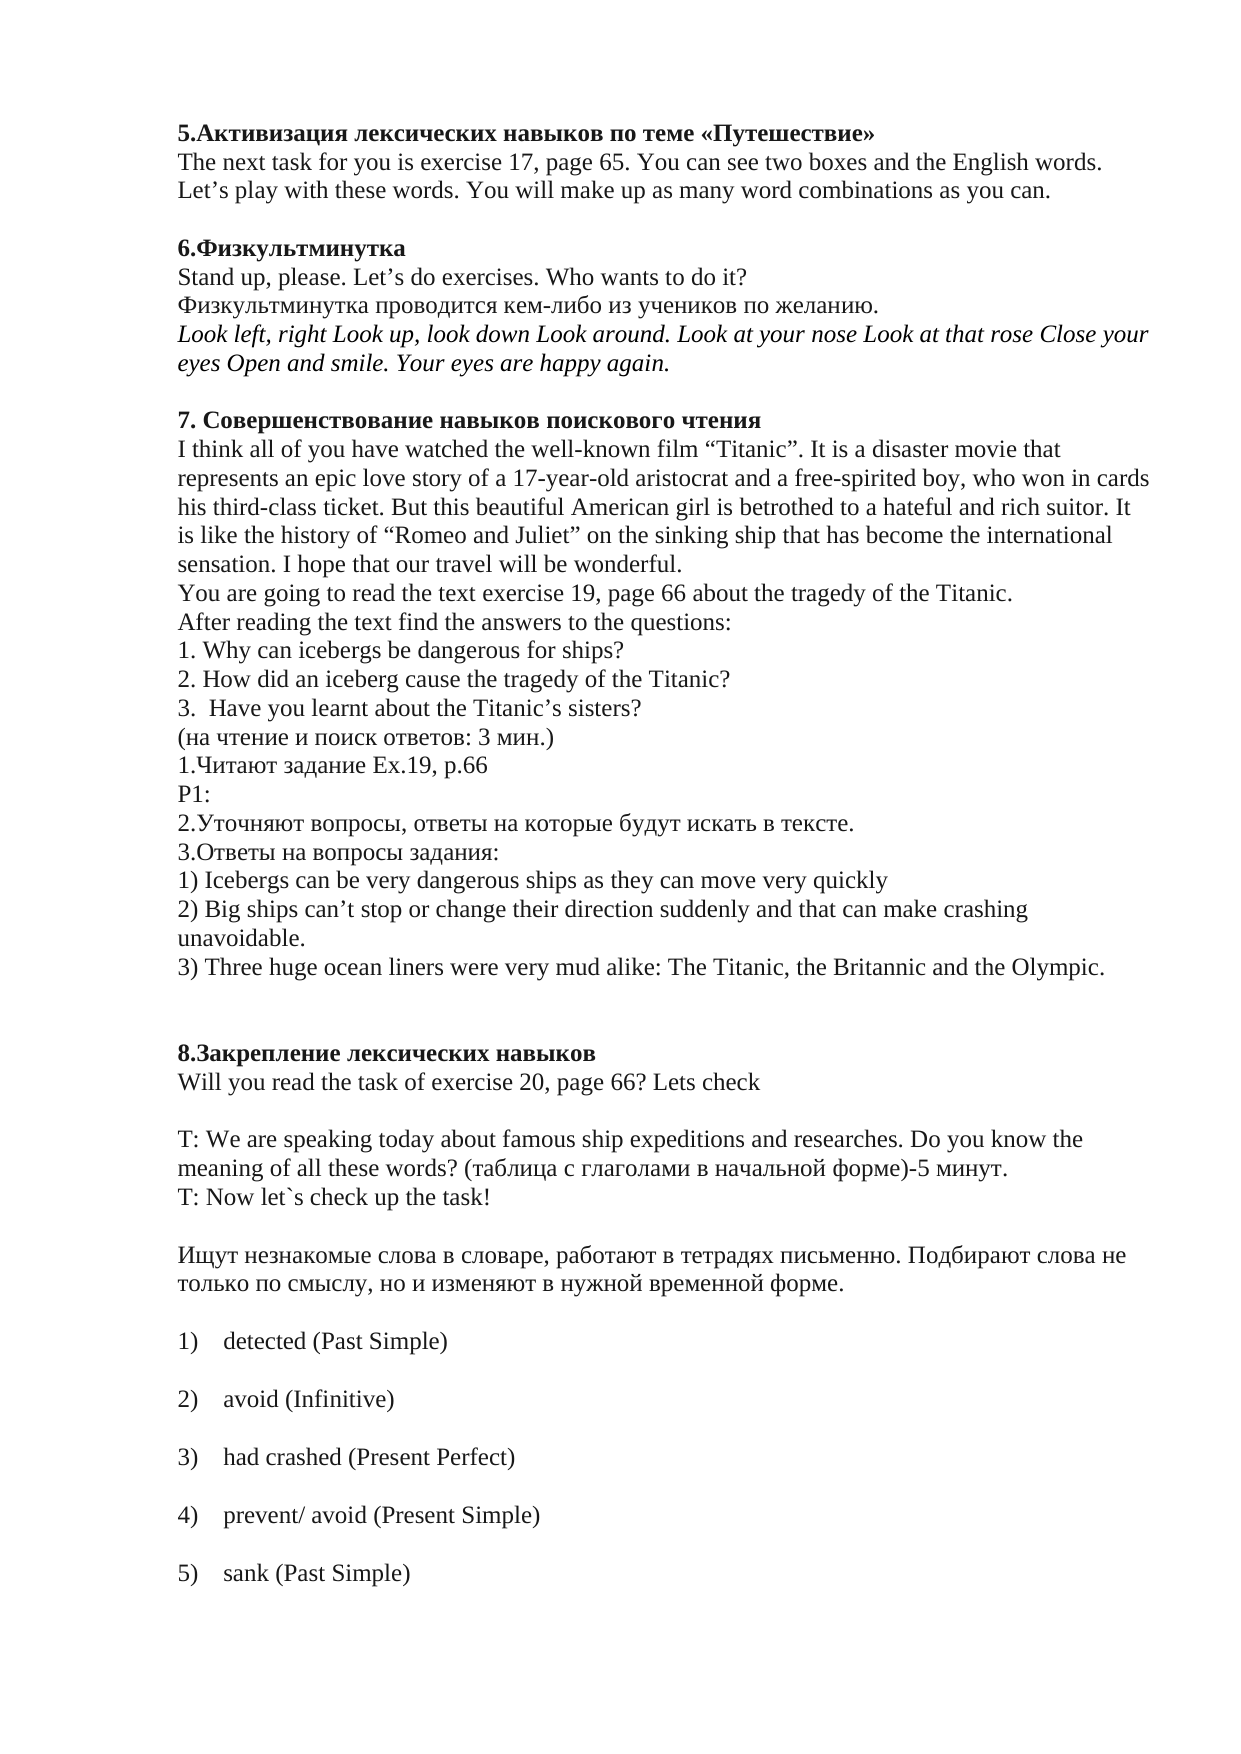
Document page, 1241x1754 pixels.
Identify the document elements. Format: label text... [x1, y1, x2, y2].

text Stand up, please. Let’s do exercises. Who wants to do it? [177, 262, 1152, 291]
text 3. Have you learnt about the Titanic’s sisters? [177, 693, 1152, 722]
text 5.Активизация лексических навыков по теме «Путешествие» [177, 118, 1152, 147]
text After reading the text find the answers to the questions: [177, 607, 1152, 636]
text 1.Читают задание Ex.19, p.66 [177, 751, 1152, 779]
text 2. How did an iceberg cause the tragedy of the Titanic? [177, 664, 1152, 693]
text 5) sank (Past Simple) [177, 1558, 1152, 1587]
text I think all of you have watched the well-known film “Titanic”. It is a disaster movie that represents an epic love story of a 17-year-old aristocrat and a free-spirited boy, who won in cards his third-class ticket. But this beautiful American girl is betrothed to a hateful and rich suitor. It is like the history of “Romeo and Juliet” on the sinking ship that has become the international sensation. I hope that our travel will be wonderful. [177, 434, 1152, 578]
text Look left, right Look up, look down Look around. Look at your nose Look at that rose Close your eyes Open and smile. Your eyes are happy again. [670, 319, 1152, 377]
text Will you read the task of exercise 20, page 66? Lets check [177, 1067, 1152, 1096]
text 3) had crashed (Present Perfect) [177, 1442, 1152, 1471]
text 1) Icebergs can be very dangerous ships as they can move very quickly [177, 866, 1152, 894]
text 3.Ответы на вопросы задания: [177, 837, 1152, 866]
text You are going to read the text exercise 19, page 66 about the tragedy of the Titanic. [177, 578, 1152, 607]
text T: Now let`s check up the task! [177, 1182, 1152, 1211]
text 2.Уточняют вопросы, ответы на которые будут искать в тексте. [177, 808, 1152, 837]
text 6.Физкультминутка [177, 233, 1152, 262]
text 1) detected (Past Simple) [177, 1326, 1152, 1355]
text 2) avoid (Infinitive) [177, 1384, 1152, 1413]
text Физкультминутка проводится кем-либо из учеников по желанию. [177, 291, 1152, 319]
text (на чтение и поиск ответов: 3 мин.) [177, 722, 1152, 751]
text 7. Совершенствование навыков поискового чтения [177, 406, 1152, 434]
text 2) Big ships can’t stop or change their direction suddenly and that can make crashing unavoidable. [177, 894, 1152, 952]
text 3) Three huge ocean liners were very mud alike: The Titanic, the Britannic and the Olympic. [177, 952, 1152, 981]
text 1. Why can icebergs be dangerous for ships? [177, 636, 1152, 664]
text T: We are speaking today about famous ship expeditions and researches. Do you know the meaning of all these words? (таблица с глаголами в начальной форме)-5 минут. [177, 1124, 1152, 1182]
text Ищут незнакомые слова в словаре, работают в тетрадях письменно. Подбирают слова не только по смыслу, но и изменяют в нужной временной форме. [177, 1240, 1152, 1297]
text 4) prevent/ avoid (Present Simple) [177, 1500, 1152, 1529]
text 8.Закрепление лексических навыков [177, 1038, 1152, 1067]
text The next task for you is exercise 17, page 65. You can see two boxes and the English words. Let’s play with these words. You will make up as many word combinations as you can. [177, 147, 1152, 204]
text Р1: [177, 779, 1152, 808]
